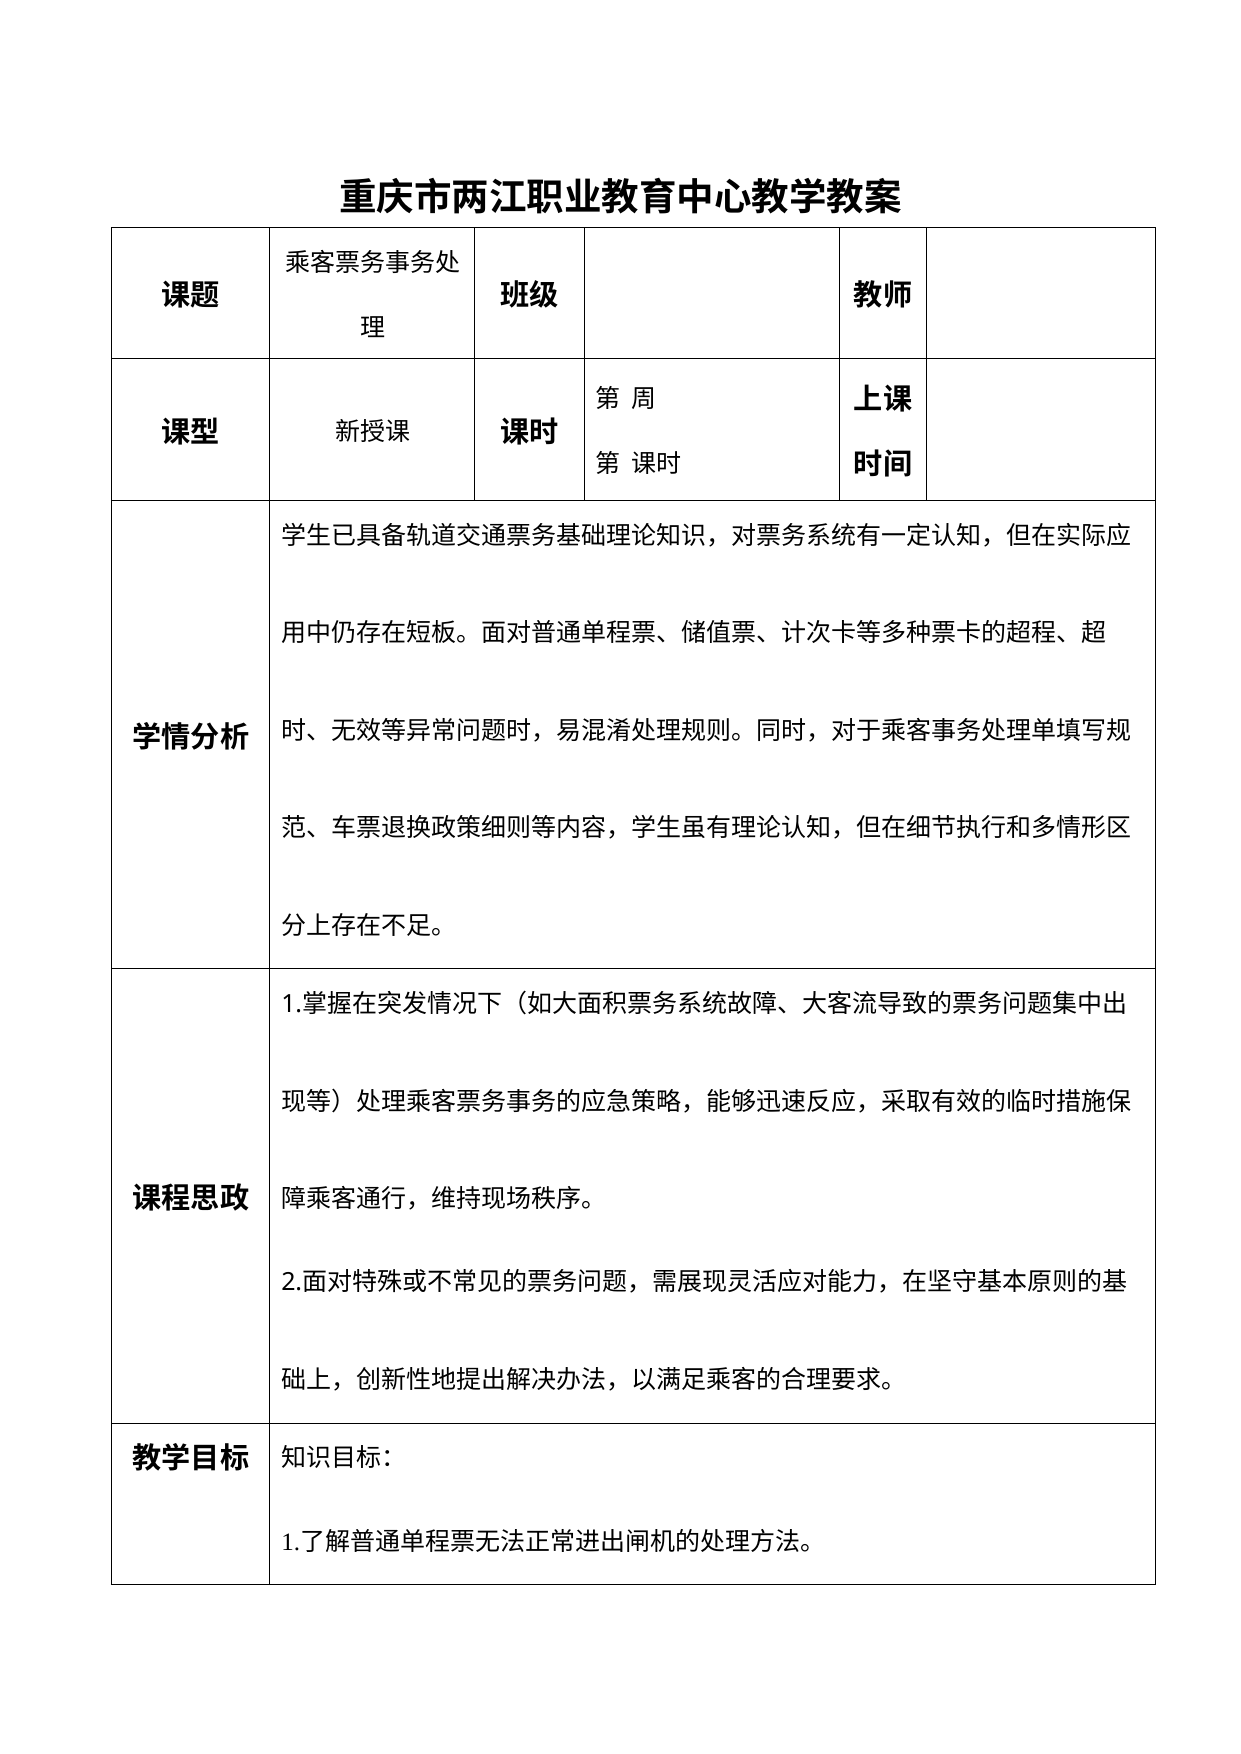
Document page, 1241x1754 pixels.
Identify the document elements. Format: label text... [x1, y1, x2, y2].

table_cell 课程思政 [112, 969, 269, 1422]
table_header [585, 228, 839, 358]
text 重庆市两江职业教育中心教学教案 [112, 162, 1128, 227]
table_cell 第 周 第 课时 [585, 359, 839, 500]
table_cell 学生已具备轨道交通票务基础理论知识，对票务系统有一定认知，但在实际应用中仍存在短板。面对普通单程票、储值票、计次卡等多种票卡的超程、超时、无效等异常问题时，易混淆处理规则。同时，对于乘客事务处理单填写规范、车票退换政策细则等内容，学生虽有理论认知，但在细节执行和多情形区分上存在不足。 [270, 501, 1155, 968]
table_header 教师 [840, 228, 926, 358]
table_cell 1.掌握在突发情况下（如大面积票务系统故障、大客流导致的票务问题集中出现等）处理乘客票务事务的应急策略，能够迅速反应，采取有效的临时措施保障乘客通行，维持现场秩序。 2.面对特殊或不常见的票务问题，需展现灵活应对能力，在坚守基本原则的基础上，创新性地提出解决办法，以满足乘客的合理要求。 [270, 969, 1155, 1422]
table_cell 新授课 [270, 359, 474, 500]
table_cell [270, 1424, 1155, 1584]
table_cell 教学目标 [112, 1424, 269, 1584]
table_cell 课时 [475, 359, 584, 500]
table_header 课题 [112, 228, 269, 358]
table_cell [927, 359, 1155, 500]
table_cell 上课 时间 [840, 359, 926, 500]
table_header 乘客票务事务处理 [270, 228, 474, 358]
table_header 班级 [475, 228, 584, 358]
table_cell 课型 [112, 359, 269, 500]
table_header [927, 228, 1155, 358]
table_cell 学情分析 [112, 501, 269, 968]
